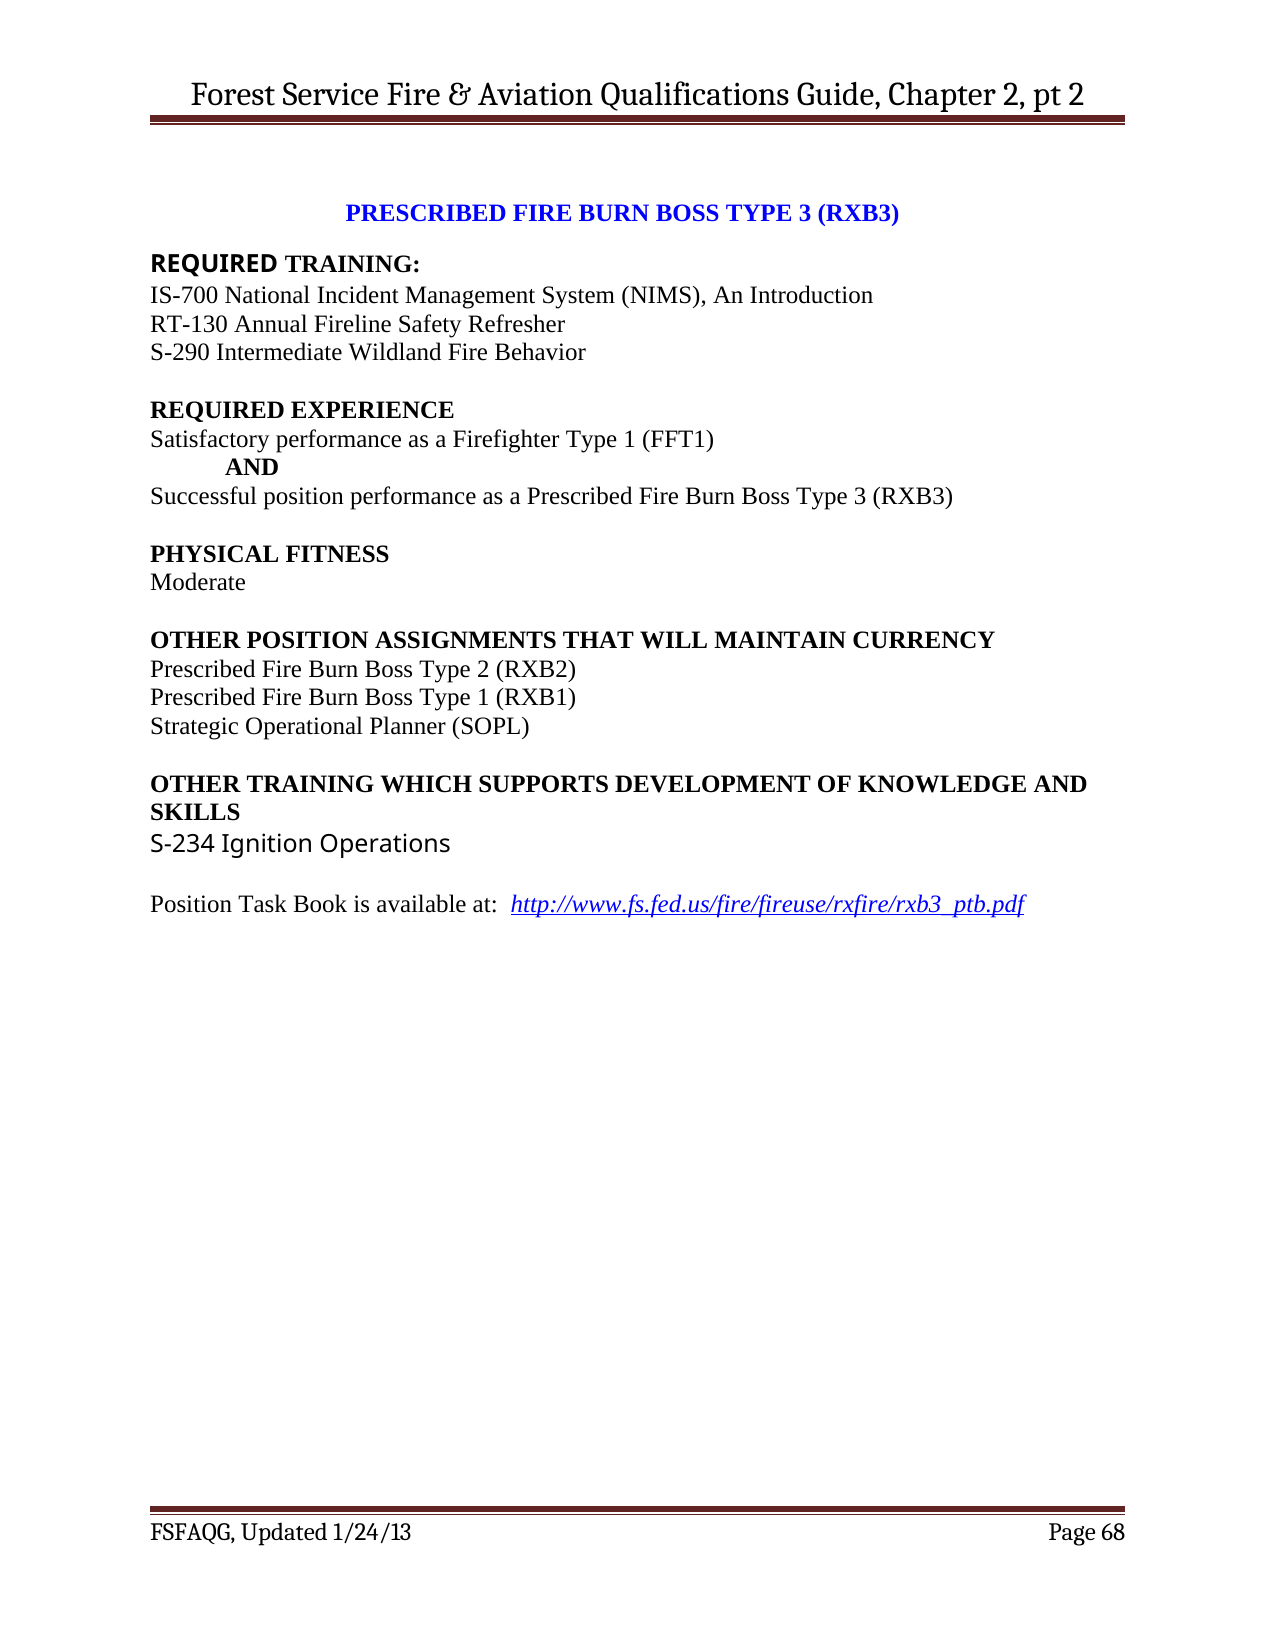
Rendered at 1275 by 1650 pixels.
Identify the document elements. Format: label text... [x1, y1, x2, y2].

table_cell PHYSICAL FITNESS Moderate [139, 539, 1106, 625]
table_cell OTHER TRAINING WHICH SUPPORTS DEVELOPMENT OF KNOWLEDGE AND SKILLS S-234 Ignition Operations [139, 769, 1106, 889]
table_cell Position Task Book is available at: http://www.fs.fed.us/fire/fireuse/rxfire/rxb3_ptb.pdf [139, 889, 1106, 918]
table_cell OTHER POSITION ASSIGNMENTS THAT WILL MAINTAIN CURRENCY Prescribed Fire Burn Boss Type 2 (RXB2) Prescribed Fire Burn Boss Type 1 (RXB1) Strategic Operational Planner (SOPL) [139, 625, 1106, 769]
table_cell REQUIRED EXPERIENCE Satisfactory performance as a Firefighter Type 1 (FFT1) AND Successful position performance as a Prescribed Fire Burn Boss Type 3 (RXB3) [139, 395, 1106, 539]
table_cell REQUIRED TRAINING: IS-700 National Incident Management System (NIMS), An Introduction RT-130 Annual Fireline Safety Refresher S-290 Intermediate Wildland Fire Behavior [139, 246, 1106, 395]
table_header PRESCRIBED FIRE BURN BOSS TYPE 3 (RXB3) [139, 179, 1106, 246]
